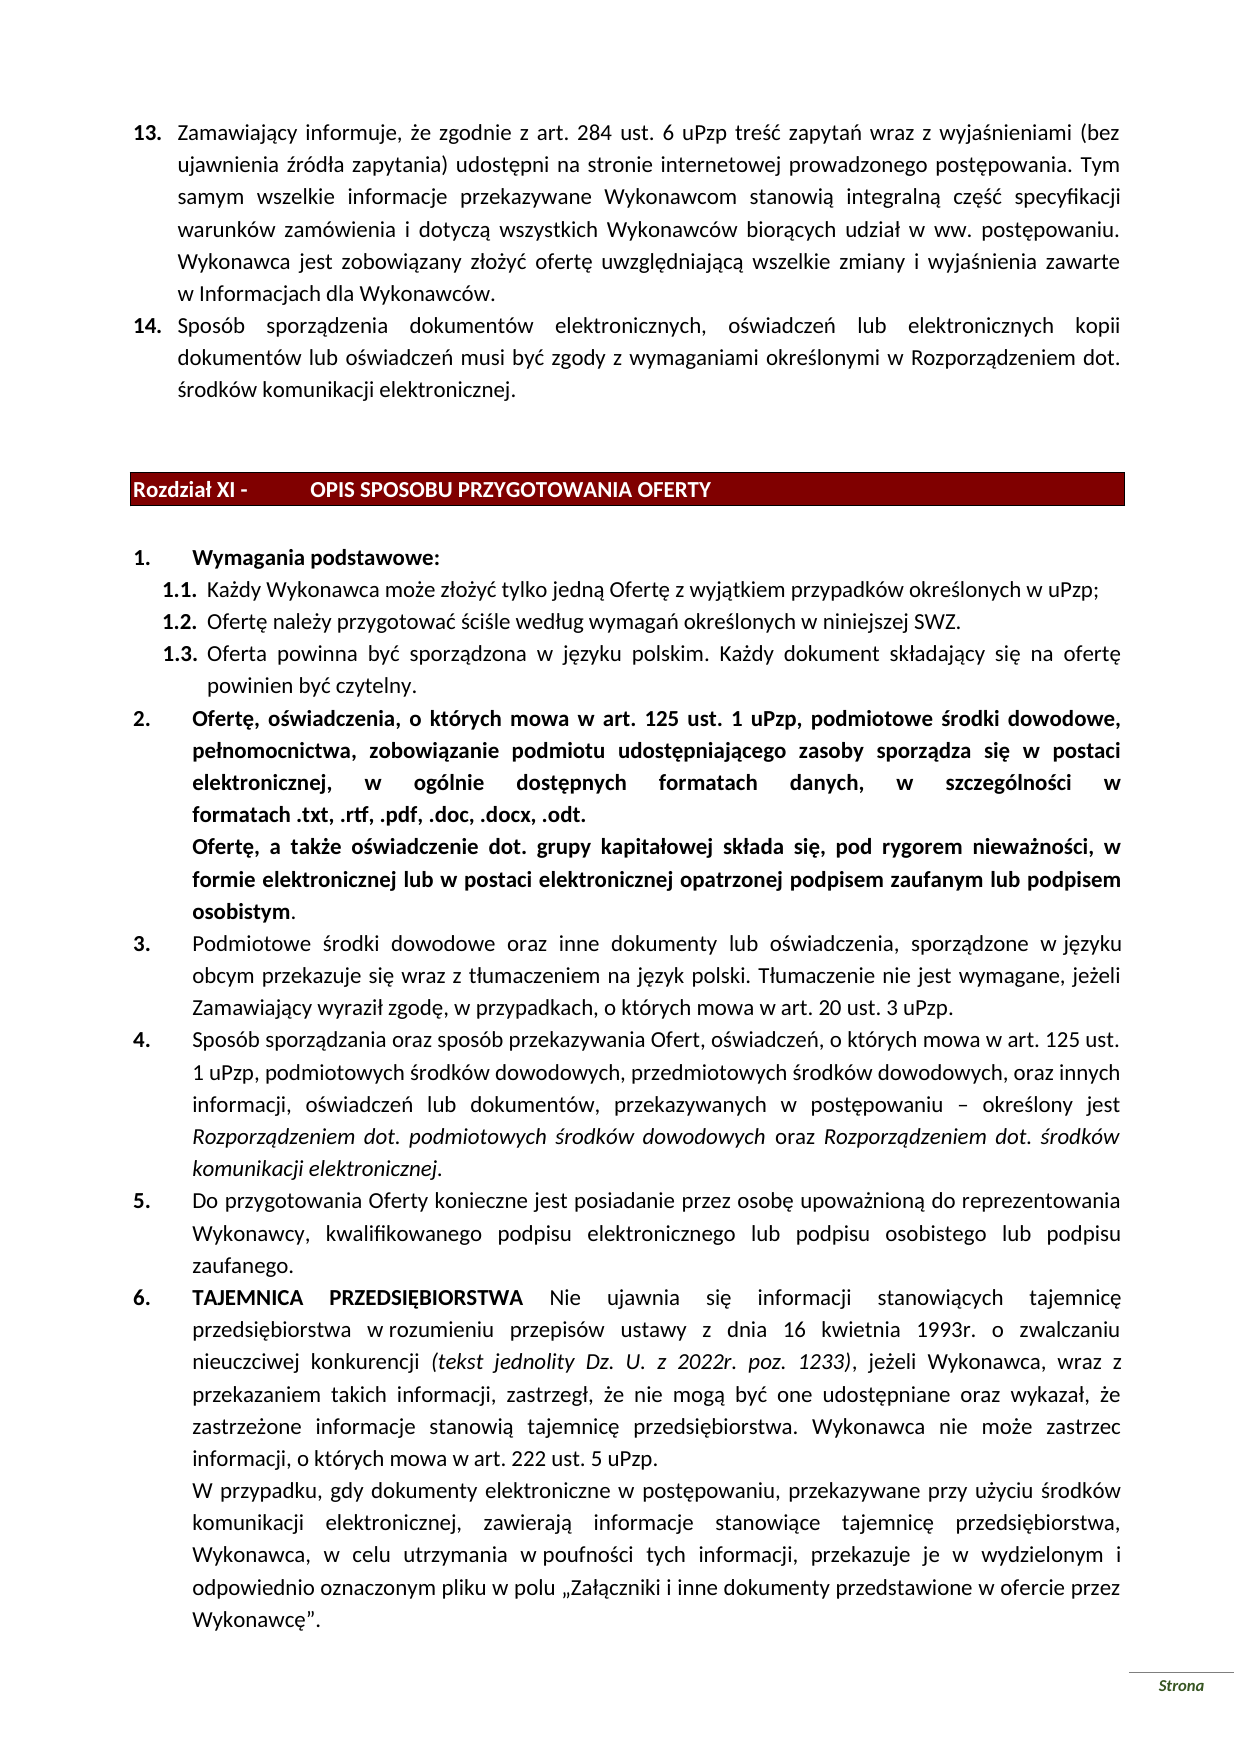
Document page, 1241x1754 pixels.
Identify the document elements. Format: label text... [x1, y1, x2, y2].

list Sposób sporządzenia dokumentów elektronicznych, oświadczeń lub elektronicznych kopii dokumentów lub oświadczeń musi być zgody z wymaganiami określonymi w Rozporządzeniem dot. środków komunikacji elektronicznej. [133, 311, 1122, 404]
list Zamawiający informuje, że zgodnie z art. 284 ust. 6 uPzp treść zapytań wraz z wyjaśnieniami (bez ujawnienia źródła zapytania) udostępni na stronie internetowej prowadzonego postępowania. Tym samym wszelkie informacje przekazywane Wykonawcom stanowią integralną część specyfikacji warunków zamówienia i dotyczą wszystkich Wykonawców biorących udział w ww. postępowaniu. Wykonawca jest zobowiązany złożyć ofertę uwzględniającą wszelkie zmiany i wyjaśnienia zawarte w Informacjach dla Wykonawców. [133, 118, 1122, 307]
list Ofertę, a także oświadczenie dot. grupy kapitałowej składa się, pod rygorem nieważności, w formie elektronicznej lub w postaci elektronicznej opatrzonej podpisem zaufanym lub podpisem osobistym. [192, 832, 1122, 925]
list Ofertę, oświadczenia, o których mowa w art. 125 ust. 1 uPzp, podmiotowe środki dowodowe, pełnomocnictwa, zobowiązanie podmiotu udostępniającego zasoby sporządza się w postaci elektronicznej, w ogólnie dostępnych formatach danych, w szczególności w formatach .txt, .rtf, .pdf, .doc, .docx, .odt. [133, 704, 1122, 828]
list Sposób sporządzania oraz sposób przekazywania Ofert, oświadczeń, o których mowa w art. 125 ust. 1 uPzp, podmiotowych środków dowodowych, przedmiotowych środków dowodowych, oraz innych informacji, oświadczeń lub dokumentów, przekazywanych w postępowaniu – określony jest Rozporządzeniem dot. podmiotowych środków dowodowych oraz Rozporządzeniem dot. środków komunikacji elektronicznej. [133, 1026, 1122, 1182]
list Oferta powinna być sporządzona w języku polskim. Każdy dokument składający się na ofertę powinien być czytelny. [162, 639, 1122, 699]
list Każdy Wykonawca może złożyć tylko jedną Ofertę z wyjątkiem przypadków określonych w uPzp; [162, 575, 1122, 603]
list Wymagania podstawowe: [133, 543, 1122, 571]
list Podmiotowe środki dowodowe oraz inne dokumenty lub oświadczenia, sporządzone w języku obcym przekazuje się wraz z tłumaczeniem na język polski. Tłumaczenie nie jest wymagane, jeżeli Zamawiający wyraził zgodę, w przypadkach, o których mowa w art. 20 ust. 3 uPzp. [133, 929, 1122, 1021]
list W przypadku, gdy dokumenty elektroniczne w postępowaniu, przekazywane przy użyciu środków komunikacji elektronicznej, zawierają informacje stanowiące tajemnicę przedsiębiorstwa, Wykonawca, w celu utrzymania w poufności tych informacji, przekazuje je w wydzielonym i odpowiednio oznaczonym pliku w polu „Załączniki i inne dokumenty przedstawione w ofercie przez Wykonawcę”. [192, 1476, 1122, 1633]
list Ofertę należy przygotować ściśle według wymagań określonych w niniejszej SWZ. [162, 607, 1122, 635]
subtitle OPIS SPOSOBU PRZYGOTOWANIA OFERTY [131, 473, 1124, 505]
list Do przygotowania Oferty konieczne jest posiadanie przez osobę upoważnioną do reprezentowania Wykonawcy, kwalifikowanego podpisu elektronicznego lub podpisu osobistego lub podpisu zaufanego. [133, 1187, 1122, 1279]
list TAJEMNICA PRZEDSIĘBIORSTWA Nie ujawnia się informacji stanowiących tajemnicę przedsiębiorstwa w rozumieniu przepisów ustawy z dnia 16 kwietnia 1993r. o zwalczaniu nieuczciwej konkurencji (tekst jednolity Dz. U. z 2022r. poz. 1233), jeżeli Wykonawca, wraz z przekazaniem takich informacji, zastrzegł, że nie mogą być one udostępniane oraz wykazał, że zastrzeżone informacje stanowią tajemnicę przedsiębiorstwa. Wykonawca nie może zastrzec informacji, o których mowa w art. 222 ust. 5 uPzp. [133, 1283, 1122, 1472]
